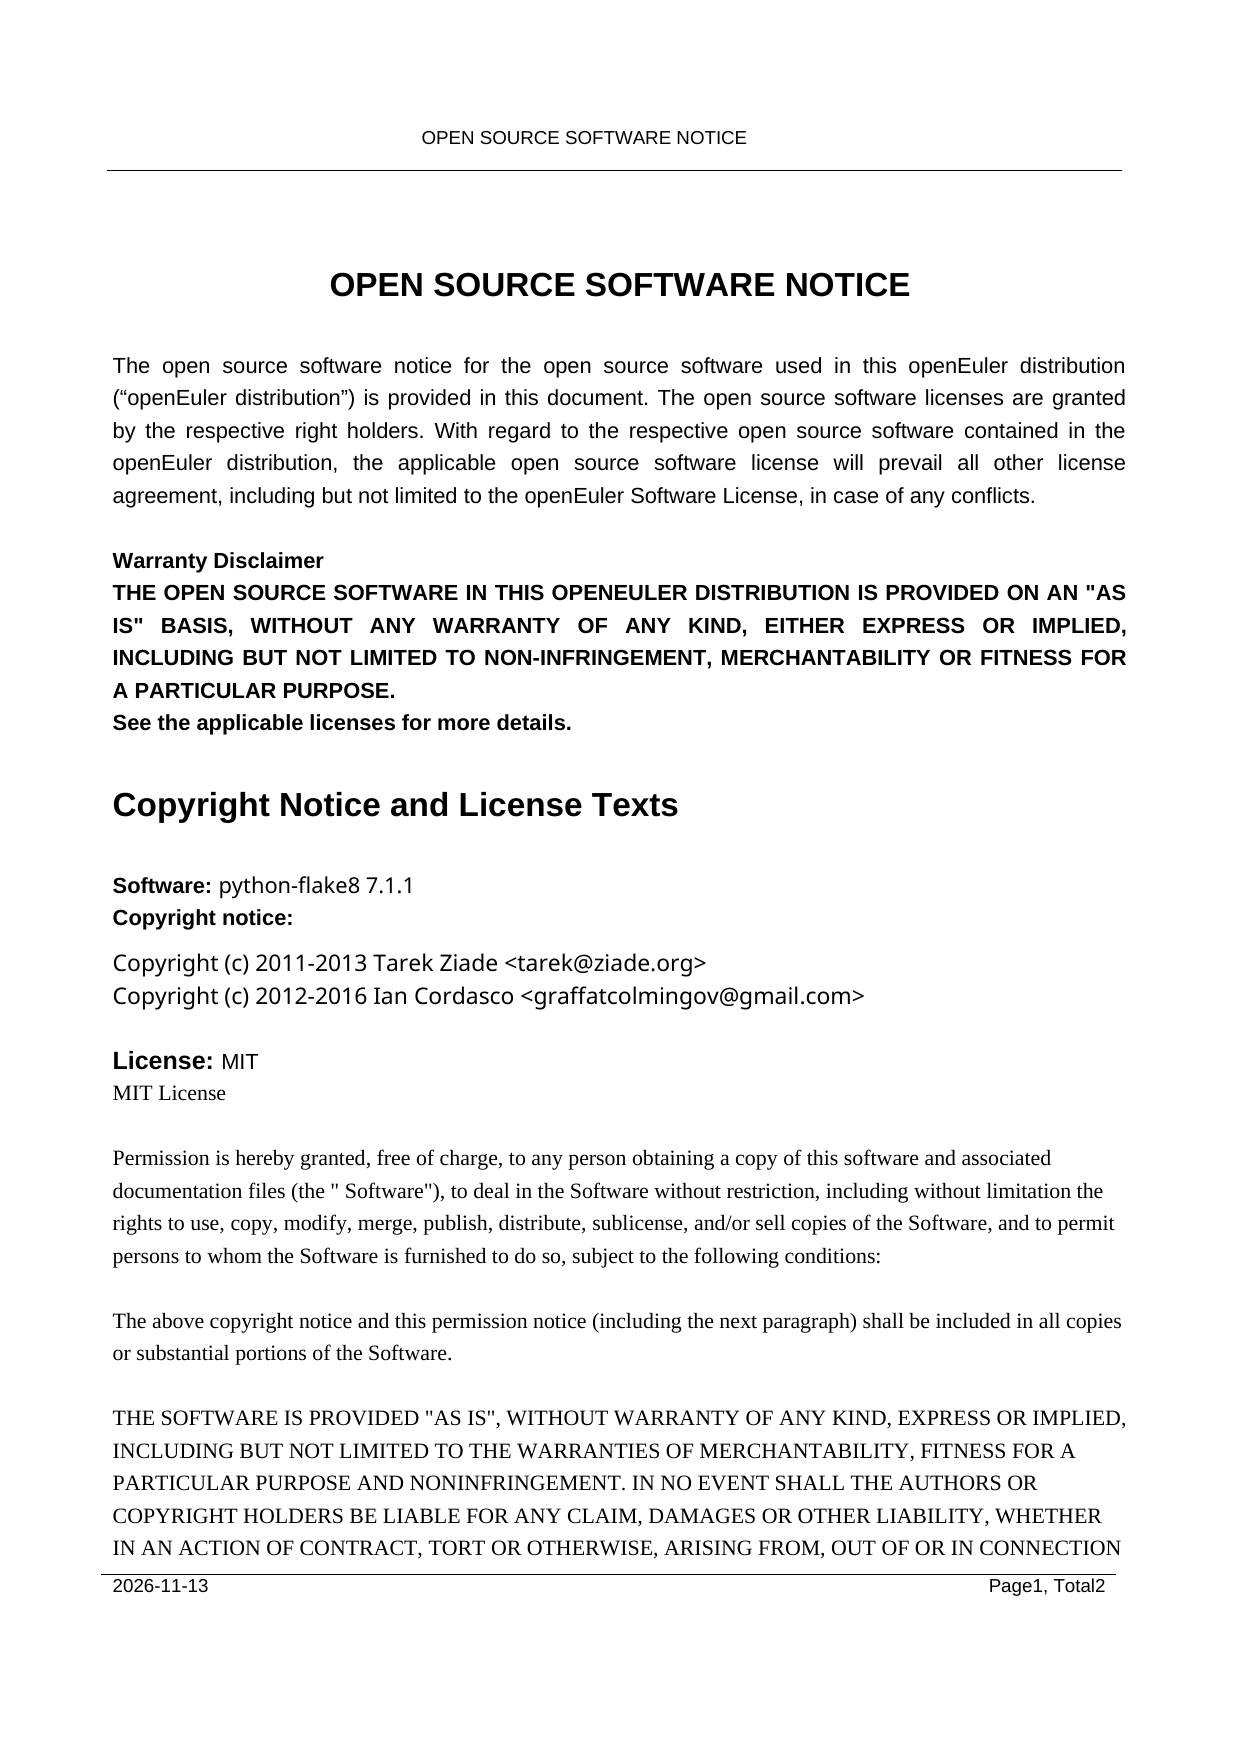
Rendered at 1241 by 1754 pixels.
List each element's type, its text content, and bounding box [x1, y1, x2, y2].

text Copyright Notice and License Texts [112, 771, 1128, 836]
text License: MIT [112, 1044, 1128, 1077]
text Copyright (c) 2011-2013 Tarek Ziade <tarek@ziade.org> Copyright (c) 2012-2016 Ian Cordasco <graffatcolmingov@gmail.com> [112, 947, 1128, 1044]
text OPEN SOURCE SOFTWARE NOTICE [112, 251, 1128, 316]
text Copyright notice: [112, 901, 1128, 934]
text THE OPEN SOURCE SOFTWARE IN THIS OPENEULER DISTRIBUTION IS PROVIDED ON AN "AS IS" BASIS, WITHOUT ANY WARRANTY OF ANY KIND, EITHER EXPRESS OR IMPLIED, INCLUDING BUT NOT LIMITED TO NON-INFRINGEMENT, MERCHANTABILITY OR FITNESS FOR A PARTICULAR PURPOSE. See the applicable licenses for more details. [112, 576, 1128, 739]
text Warranty Disclaimer [112, 544, 1128, 576]
text The open source software notice for the open source software used in this openEuler distribution (“openEuler distribution”) is provided in this document. The open source software licenses are granted by the respective right holders. With regard to the respective open source software contained in the openEuler distribution, the applicable open source software license will prevail all other license agreement, including but not limited to the openEuler Software License, in case of any conflicts. [112, 349, 1128, 511]
title Software: python-flake8 7.1.1 [112, 869, 1128, 901]
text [112, 1077, 1128, 1564]
